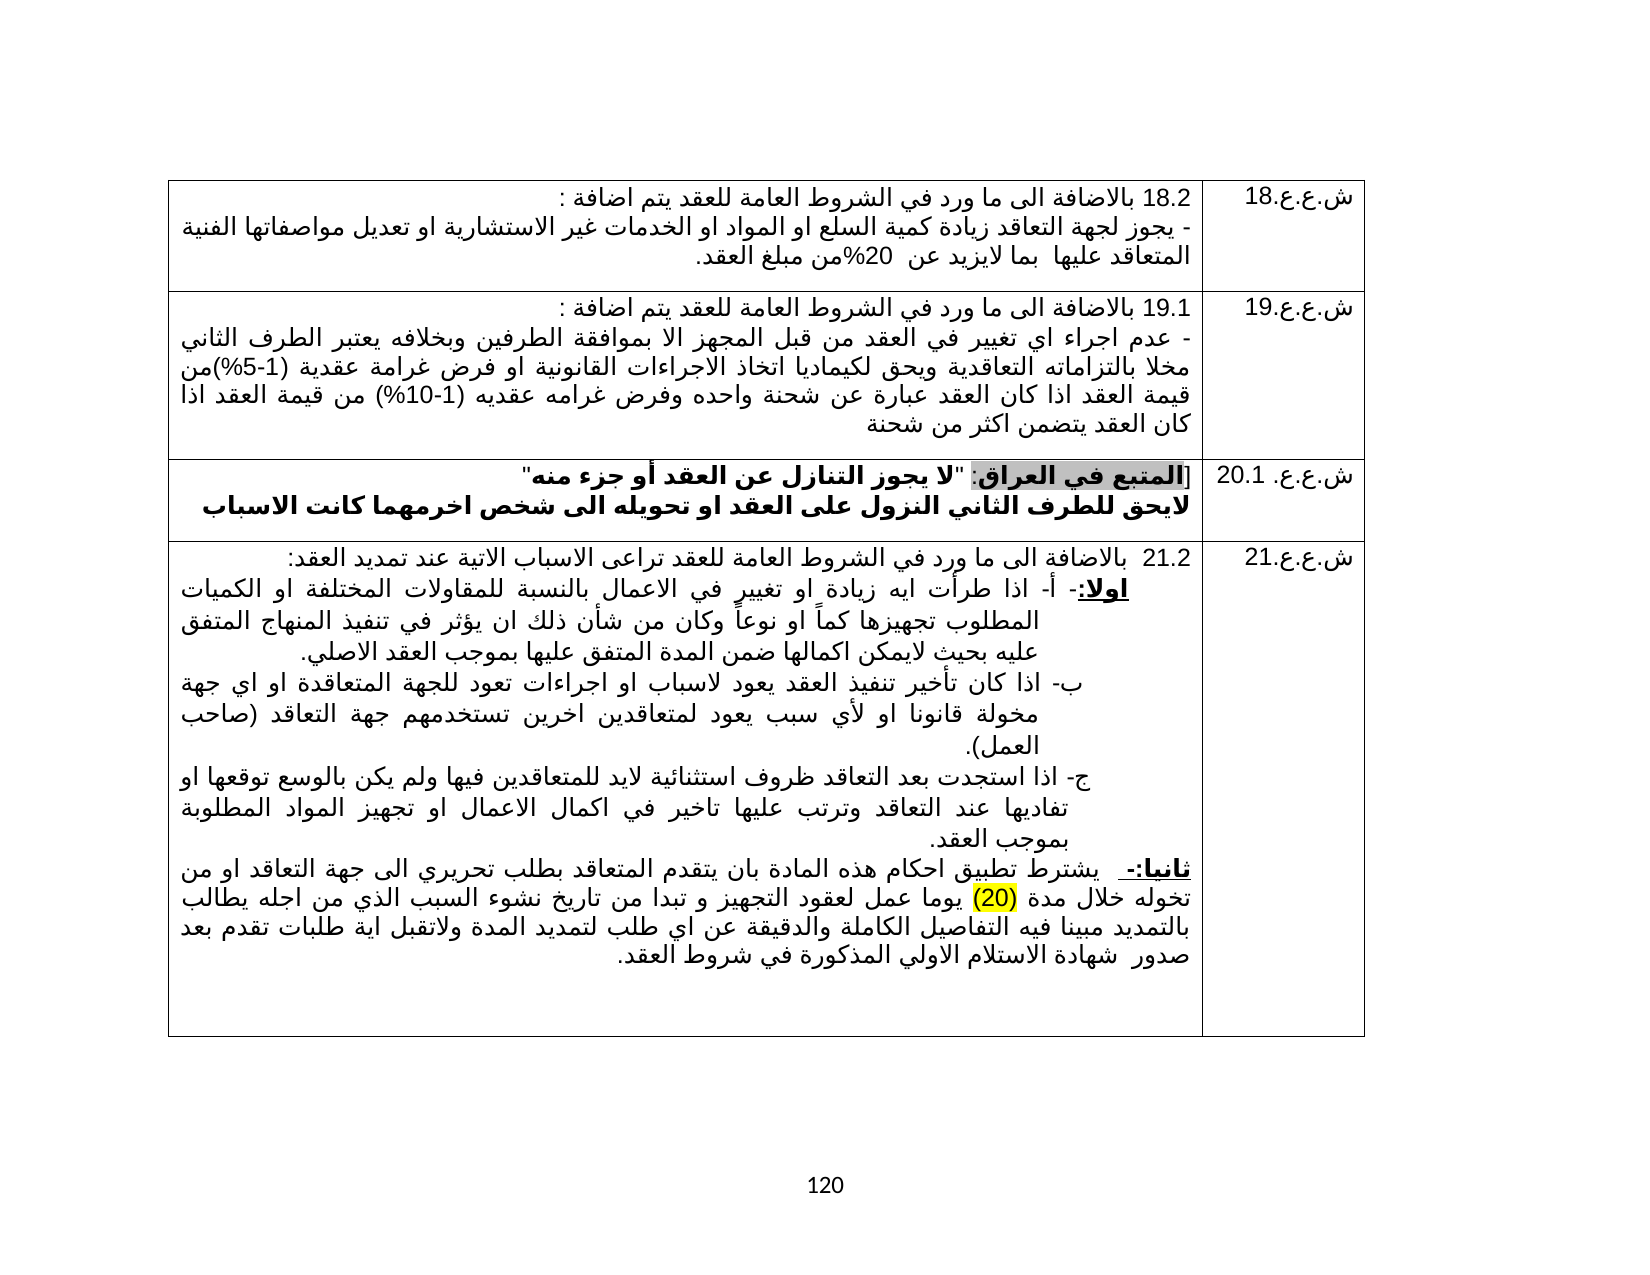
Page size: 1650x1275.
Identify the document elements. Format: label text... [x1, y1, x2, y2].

table_cell 21.2 بالاضافة الى ما ورد في الشروط العامة للعقد تراعى الاسباب الاتية عند تمديد العقد: اولا:- أ- اذا طرأت ايه زيادة او تغيير في الاعمال بالنسبة للمقاولات المختلفة او الكميات المطلوب تجهيزها كماً او نوعاً وكان من شأن ذلك ان يؤثر في تنفيذ المنهاج المتفق عليه بحيث لايمكن اكمالها ضمن المدة المتفق عليها بموجب العقد الاصلي. ب- اذا كان تأخير تنفيذ العقد يعود لاسباب او اجراءات تعود للجهة المتعاقدة او اي جهة مخولة قانونا او لأي سبب يعود لمتعاقدين اخرين تستخدمهم جهة التعاقد (صاحب العمل). ج- اذا استجدت بعد التعاقد ظروف استثنائية لايد للمتعاقدين فيها ولم يكن بالوسع توقعها او تفاديها عند التعاقد وترتب عليها تاخير في اكمال الاعمال او تجهيز المواد المطلوبة بموجب العقد. ثانيا:- يشترط تطبيق احكام هذه المادة بان يتقدم المتعاقد بطلب تحريري الى جهة التعاقد او من تخوله خلال مدة (20) يوما عمل لعقود التجهيز و تبدا من تاريخ نشوء السبب الذي من اجله يطالب بالتمديد مبينا فيه التفاصيل الكاملة والدقيقة عن اي طلب لتمديد المدة ولاتقبل اية طلبات تقدم بعد صدور شهادة الاستلام الاولي المذكورة في شروط العقد. [169, 542, 1202, 1036]
table_cell ش.ع.ع.21 [1203, 542, 1364, 1036]
table_cell ش.ع.ع.18 [1203, 181, 1364, 291]
table_cell 18.2 بالاضافة الى ما ورد في الشروط العامة للعقد يتم اضافة : - يجوز لجهة التعاقد زيادة كمية السلع او المواد او الخدمات غير الاستشارية او تعديل مواصفاتها الفنية المتعاقد عليها بما لايزيد عن 20%من مبلغ العقد. [169, 181, 1202, 291]
table_cell ش.ع.ع. 20.1 [1203, 460, 1364, 541]
table_cell ش.ع.ع.19 [1203, 292, 1364, 459]
table_cell [المتبع في العراق: "لا يجوز التنازل عن العقد أو جزء منه" لايحق للطرف الثاني النزول على العقد او تحويله الى شخص اخرمهما كانت الاسباب [169, 460, 1202, 541]
table_cell 19.1 بالاضافة الى ما ورد في الشروط العامة للعقد يتم اضافة : - عدم اجراء اي تغيير في العقد من قبل المجهز الا بموافقة الطرفين وبخلافه يعتبر الطرف الثاني مخلا بالتزاماته التعاقدية ويحق لكيماديا اتخاذ الاجراءات القانونية او فرض غرامة عقدية (1-5%)من قيمة العقد اذا كان العقد عبارة عن شحنة واحده وفرض غرامه عقديه (1-10%) من قيمة العقد اذا كان العقد يتضمن اكثر من شحنة [169, 292, 1202, 459]
